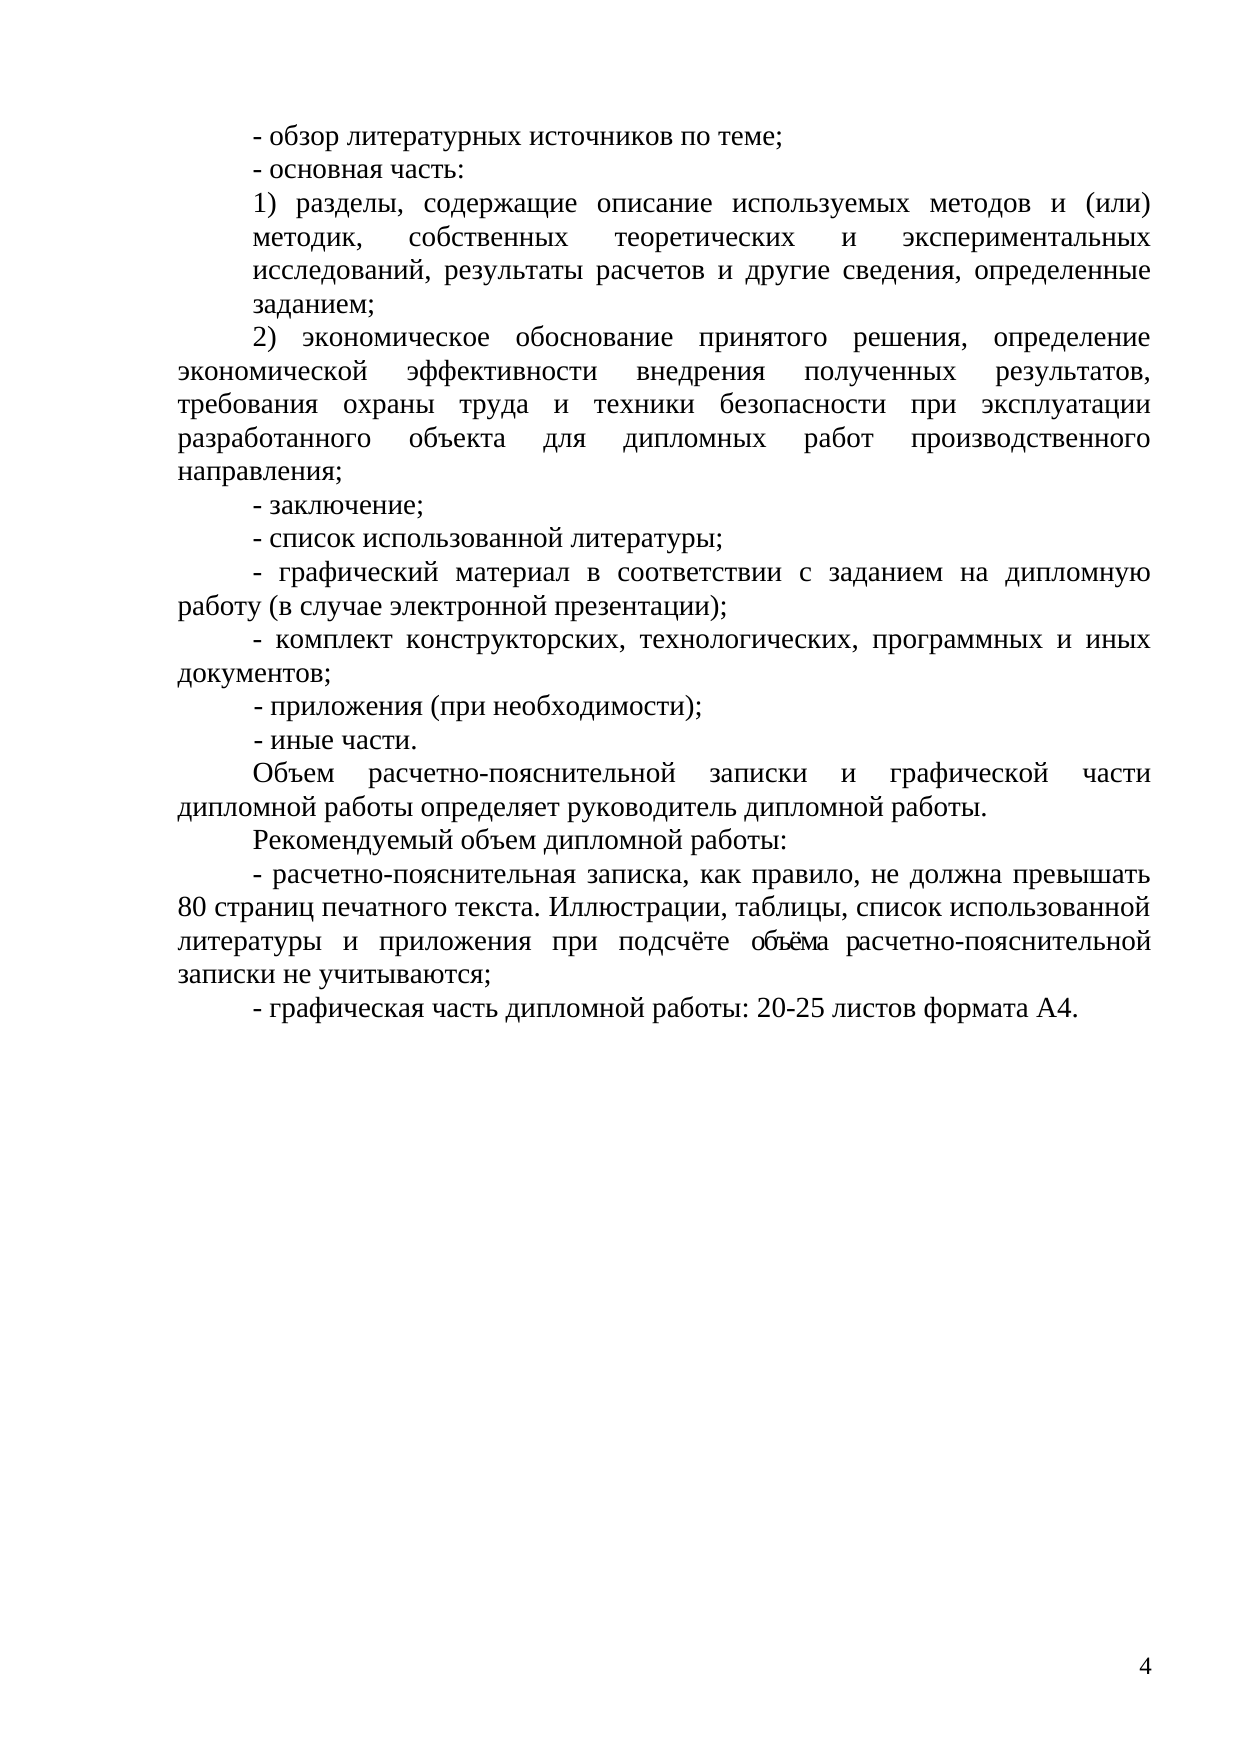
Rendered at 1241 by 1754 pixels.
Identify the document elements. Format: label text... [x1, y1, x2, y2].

text - приложения (при необходимости); [220, 688, 1152, 722]
text - список использованной литературы; [219, 521, 1152, 554]
text - расчетно-пояснительная записка, как правило, не должна превышать 80 страниц печатного текста. Иллюстрации, таблицы, список использованной литературы и приложения при подсчёте объёма расчетно-пояснительной записки не учитываются; [177, 856, 1152, 990]
text Объем расчетно-пояснительной записки и графической части дипломной работы определяет руководитель дипломной работы. [177, 755, 1152, 822]
text - иные части. [220, 722, 1152, 755]
text - основная часть: [252, 152, 872, 185]
text 1) разделы, содержащие описание используемых методов и (или) методик, собственных теоретических и экспериментальных исследований, результаты расчетов и другие сведения, определенные заданием; [252, 185, 1152, 319]
text 2) экономическое обоснование принятого решения, определение экономической эффективности внедрения полученных результатов, требования охраны труда и техники безопасности при эксплуатации разработанного объекта для дипломных работ производственного направления; [177, 319, 1152, 487]
text - комплект конструкторских, технологических, программных и иных документов; [177, 621, 1152, 688]
text - заключение; [218, 487, 1152, 521]
text Рекомендуемый объем дипломной работы: [177, 822, 1152, 856]
text - графический материал в соответствии с заданием на дипломную работу (в случае электронной презентации); [177, 554, 1152, 621]
text - обзор литературных источников по теме; [252, 118, 872, 152]
text - графическая часть дипломной работы: 20-25 листов формата А4. [177, 990, 1152, 1024]
